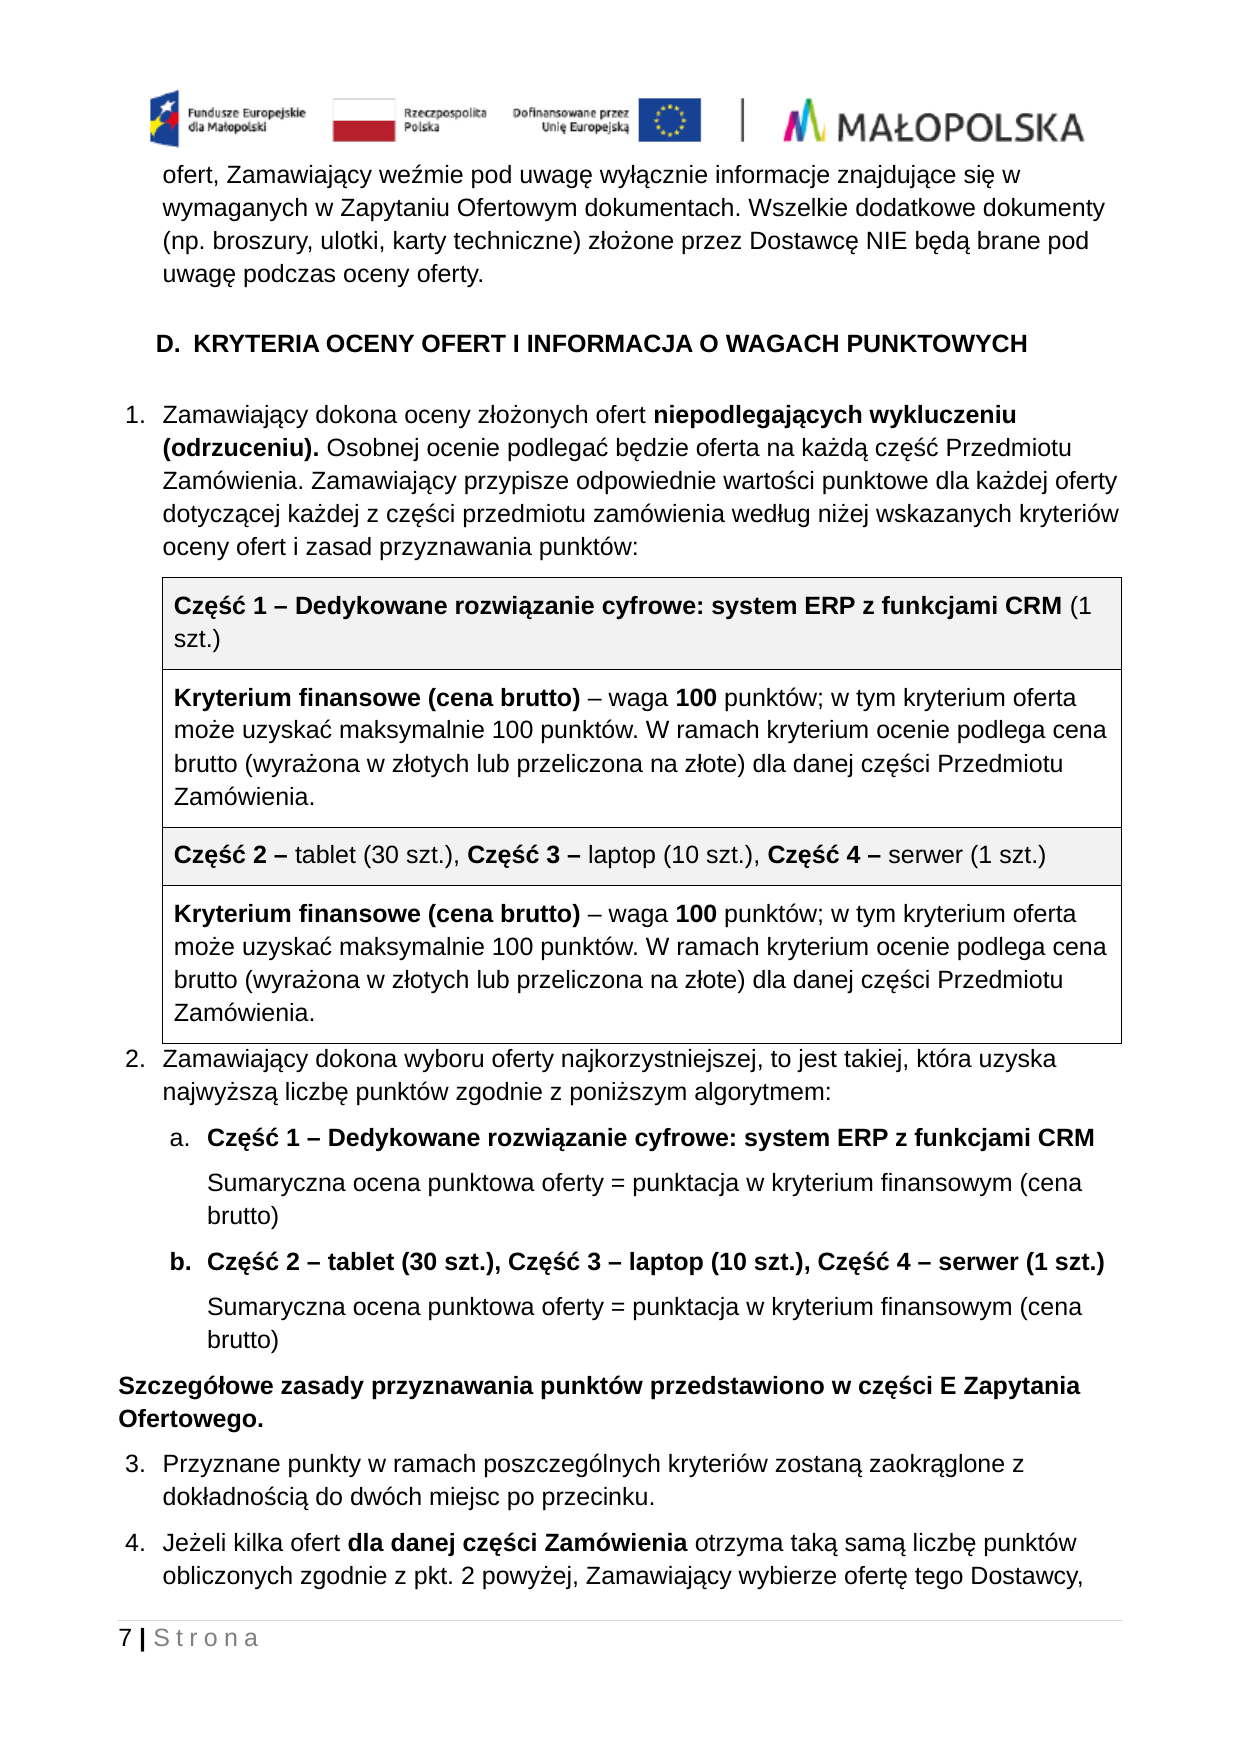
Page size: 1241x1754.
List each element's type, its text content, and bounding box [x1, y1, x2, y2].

table_header Część 1 – Dedykowane rozwiązanie cyfrowe: system ERP z funkcjami CRM (1 szt.) [163, 578, 1121, 669]
picture [118, 73, 1123, 160]
list Zamawiający dokona wyboru oferty najkorzystniejszej, to jest takiej, która uzyska najwyższą liczbę punktów zgodnie z poniższym algorytmem: [125, 1044, 1122, 1106]
list Przyznane punkty w ramach poszczególnych kryteriów zostaną zaokrąglone z dokładnością do dwóch miejsc po przecinku. [125, 1449, 1122, 1511]
table_cell Kryterium finansowe (cena brutto) – waga 100 punktów; w tym kryterium oferta może uzyskać maksymalnie 100 punktów. W ramach kryterium ocenie podlega cena brutto (wyrażona w złotych lub przeliczona na złote) dla danej części Przedmiotu Zamówienia. [163, 670, 1121, 827]
text Sumaryczna ocena punktowa oferty = punktacja w kryterium finansowym (cena brutto) [207, 1292, 1122, 1354]
table_cell Kryterium finansowe (cena brutto) – waga 100 punktów; w tym kryterium oferta może uzyskać maksymalnie 100 punktów. W ramach kryterium ocenie podlega cena brutto (wyrażona w złotych lub przeliczona na złote) dla danej części Przedmiotu Zamówienia. [163, 886, 1121, 1043]
list Część 1 – Dedykowane rozwiązanie cyfrowe: system ERP z funkcjami CRM [169, 1123, 1122, 1151]
text Szczegółowe zasady przyznawania punktów przedstawiono w części E Zapytania Ofertowego. [118, 1371, 1122, 1432]
text Sumaryczna ocena punktowa oferty = punktacja w kryterium finansowym (cena brutto) [207, 1168, 1122, 1230]
list Zamawiający dokona oceny złożonych ofert niepodlegających wykluczeniu (odrzuceniu). Osobnej ocenie podlegać będzie oferta na każdą część Przedmiotu Zamówienia. Zamawiający przypisze odpowiednie wartości punktowe dla każdej oferty dotyczącej każdej z części przedmiotu zamówienia według niżej wskazanych kryteriów oceny ofert i zasad przyznawania punktów: [125, 400, 1122, 561]
table_cell Część 2 – tablet (30 szt.), Część 3 – laptop (10 szt.), Część 4 – serwer (1 szt.) [163, 828, 1121, 885]
list Część 2 – tablet (30 szt.), Część 3 – laptop (10 szt.), Część 4 – serwer (1 szt.) [169, 1247, 1122, 1275]
subtitle KRYTERIA OCENY OFERT I INFORMACJA O WAGACH PUNKTOWYCH [156, 329, 1122, 358]
